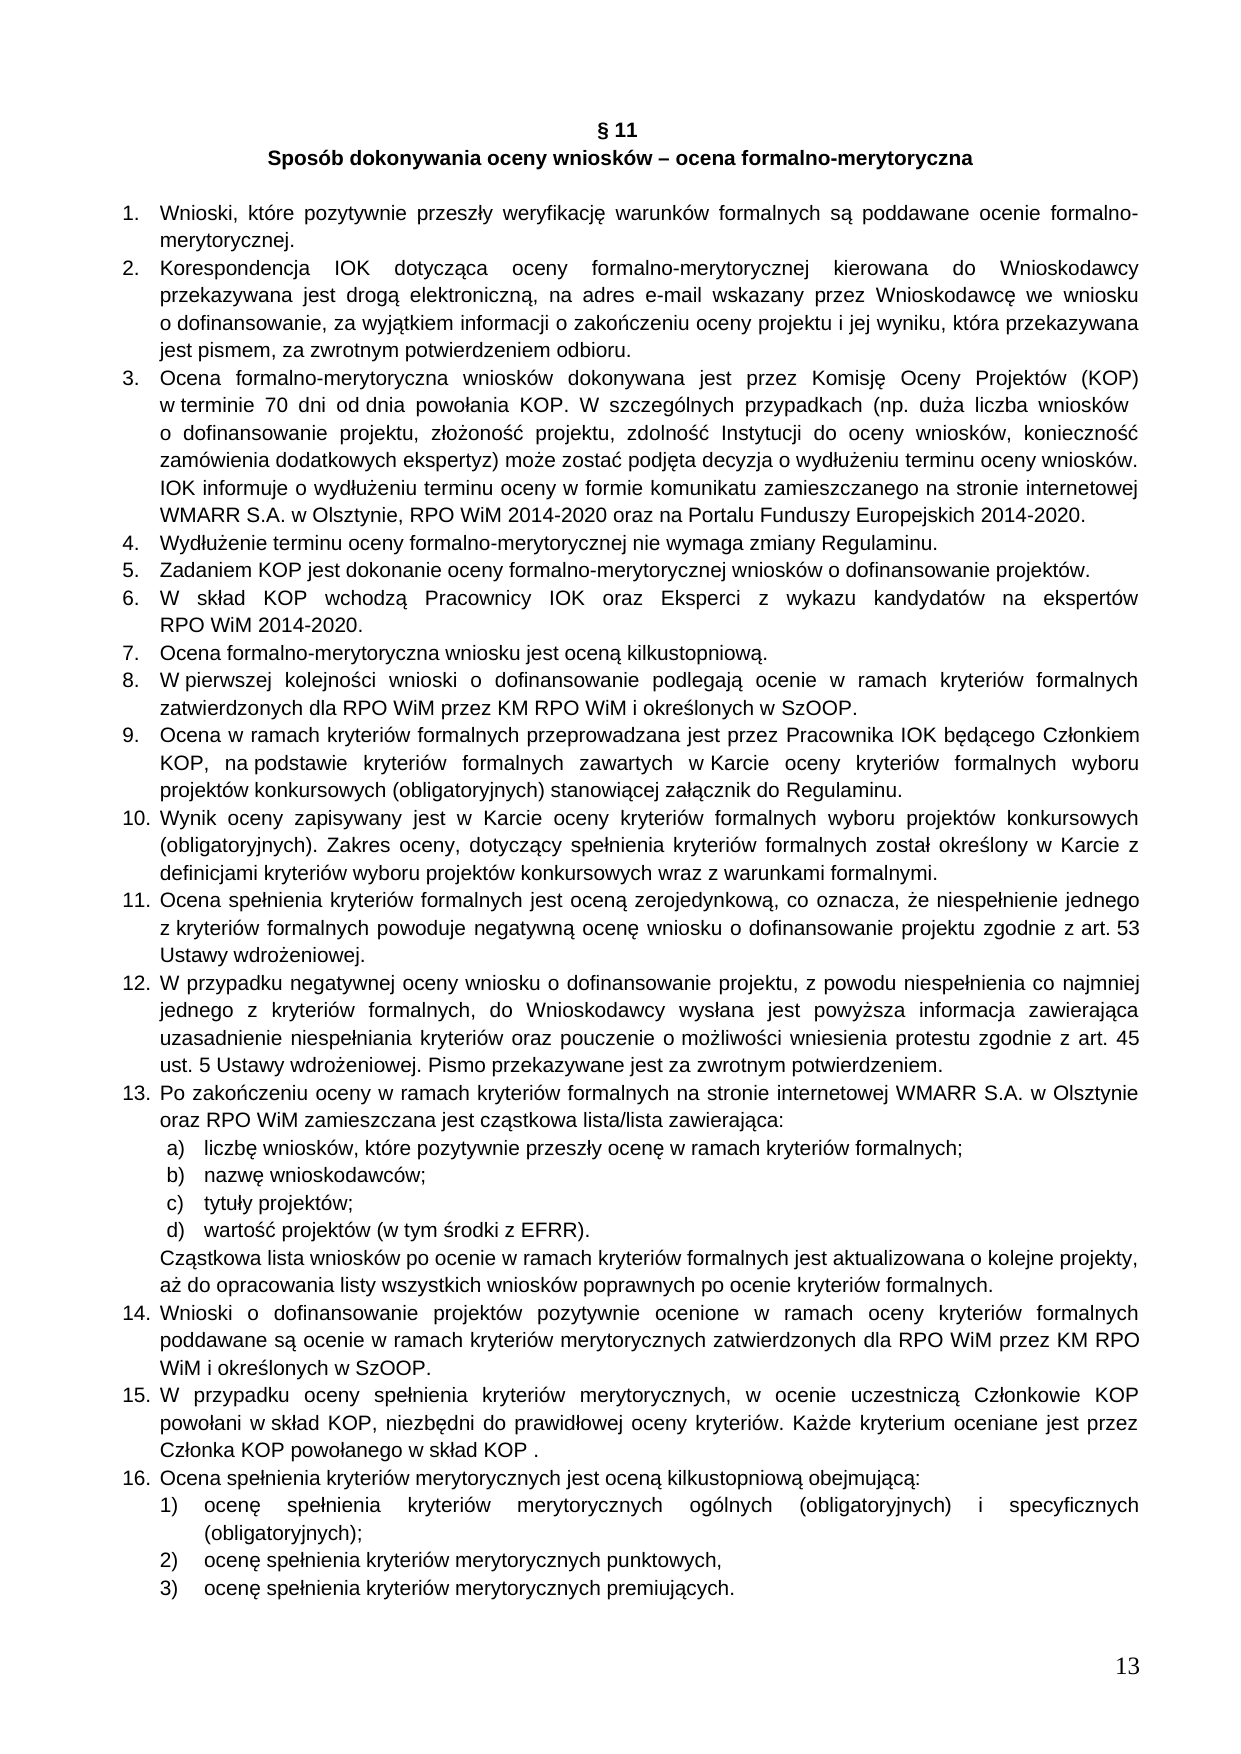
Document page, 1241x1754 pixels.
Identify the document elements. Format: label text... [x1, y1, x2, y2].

list liczbę wniosków, które pozytywnie przeszły ocenę w ramach kryteriów formalnych; [166, 1136, 1140, 1159]
list Zadaniem KOP jest dokonanie oceny formalno-merytorycznej wniosków o dofinansowanie projektów. [122, 558, 1140, 582]
list Ocena spełnienia kryteriów formalnych jest oceną zerojedynkową, co oznacza, że niespełnienie jednego z kryteriów formalnych powoduje negatywną ocenę wniosku o dofinansowanie projektu zgodnie z art. 53 Ustawy wdrożeniowej. [122, 888, 1140, 967]
list ocenę spełnienia kryteriów merytorycznych premiujących. [159, 1576, 1140, 1599]
list ocenę spełnienia kryteriów merytorycznych ogólnych (obligatoryjnych) i specyficznych (obligatoryjnych); [159, 1493, 1140, 1544]
list W przypadku oceny spełnienia kryteriów merytorycznych, w ocenie uczestniczą Członkowie KOP powołani w skład KOP, niezbędni do prawidłowej oceny kryteriów. Każde kryterium oceniane jest przez Członka KOP powołanego w skład KOP . [122, 1383, 1140, 1462]
list Korespondencja IOK dotycząca oceny formalno-merytorycznej kierowana do Wnioskodawcy przekazywana jest drogą elektroniczną, na adres e-mail wskazany przez Wnioskodawcę we wniosku o dofinansowanie, za wyjątkiem informacji o zakończeniu oceny projektu i jej wyniku, która przekazywana jest pismem, za zwrotnym potwierdzeniem odbioru. [122, 256, 1140, 362]
list Wnioski o dofinansowanie projektów pozytywnie ocenione w ramach oceny kryteriów formalnych poddawane są ocenie w ramach kryteriów merytorycznych zatwierdzonych dla RPO WiM przez KM RPO WiM i określonych w SzOOP. [122, 1301, 1140, 1379]
list W przypadku negatywnej oceny wniosku o dofinansowanie projektu, z powodu niespełnienia co najmniej jednego z kryteriów formalnych, do Wnioskodawcy wysłana jest powyższa informacja zawierająca uzasadnienie niespełniania kryteriów oraz pouczenie o możliwości wniesienia protestu zgodnie z art. 45 ust. 5 Ustawy wdrożeniowej. Pismo przekazywane jest za zwrotnym potwierdzeniem. [122, 971, 1140, 1077]
list Po zakończeniu oceny w ramach kryteriów formalnych na stronie internetowej WMARR S.A. w Olsztynie oraz RPO WiM zamieszczana jest cząstkowa lista/lista zawierająca: [122, 1081, 1140, 1132]
subtitle § 11 Sposób dokonywania oceny wniosków – ocena formalno-merytoryczna [100, 118, 1140, 169]
list wartość projektów (w tym środki z EFRR). [166, 1218, 1140, 1242]
list W pierwszej kolejności wnioski o dofinansowanie podlegają ocenie w ramach kryteriów formalnych zatwierdzonych dla RPO WiM przez KM RPO WiM i określonych w SzOOP. [122, 668, 1140, 719]
list Ocena spełnienia kryteriów merytorycznych jest oceną kilkustopniową obejmującą: [122, 1466, 1140, 1489]
list ocenę spełnienia kryteriów merytorycznych punktowych, [159, 1548, 1140, 1572]
list Wydłużenie terminu oceny formalno-merytorycznej nie wymaga zmiany Regulaminu. [122, 531, 1140, 554]
list Ocena formalno-merytoryczna wniosków dokonywana jest przez Komisję Oceny Projektów (KOP) w terminie 70 dni od dnia powołania KOP. W szczególnych przypadkach (np. duża liczba wniosków o dofinansowanie projektu, złożoność projektu, zdolność Instytucji do oceny wniosków, konieczność zamówienia dodatkowych ekspertyz) może zostać podjęta decyzja o wydłużeniu terminu oceny wniosków. IOK informuje o wydłużeniu terminu oceny w formie komunikatu zamieszczanego na stronie internetowej WMARR S.A. w Olsztynie, RPO WiM 2014-2020 oraz na Portalu Funduszy Europejskich 2014-2020. [122, 366, 1140, 527]
list Ocena formalno-merytoryczna wniosku jest oceną kilkustopniową. [122, 641, 1140, 664]
list Wnioski, które pozytywnie przeszły weryfikację warunków formalnych są poddawane ocenie formalno-merytorycznej. [122, 201, 1140, 252]
list Cząstkowa lista wniosków po ocenie w ramach kryteriów formalnych jest aktualizowana o kolejne projekty, aż do opracowania listy wszystkich wniosków poprawnych po ocenie kryteriów formalnych. [159, 1246, 1140, 1297]
list W skład KOP wchodzą Pracownicy IOK oraz Eksperci z wykazu kandydatów na ekspertów RPO WiM 2014-2020. [122, 586, 1140, 637]
list Wynik oceny zapisywany jest w Karcie oceny kryteriów formalnych wyboru projektów konkursowych (obligatoryjnych). Zakres oceny, dotyczący spełnienia kryteriów formalnych został określony w Karcie z definicjami kryteriów wyboru projektów konkursowych wraz z warunkami formalnymi. [122, 806, 1140, 884]
list Ocena w ramach kryteriów formalnych przeprowadzana jest przez Pracownika IOK będącego Członkiem KOP, na podstawie kryteriów formalnych zawartych w Karcie oceny kryteriów formalnych wyboru projektów konkursowych (obligatoryjnych) stanowiącej załącznik do Regulaminu. [122, 723, 1140, 802]
list nazwę wnioskodawców; [166, 1163, 1140, 1187]
list tytuły projektów; [166, 1191, 1140, 1214]
